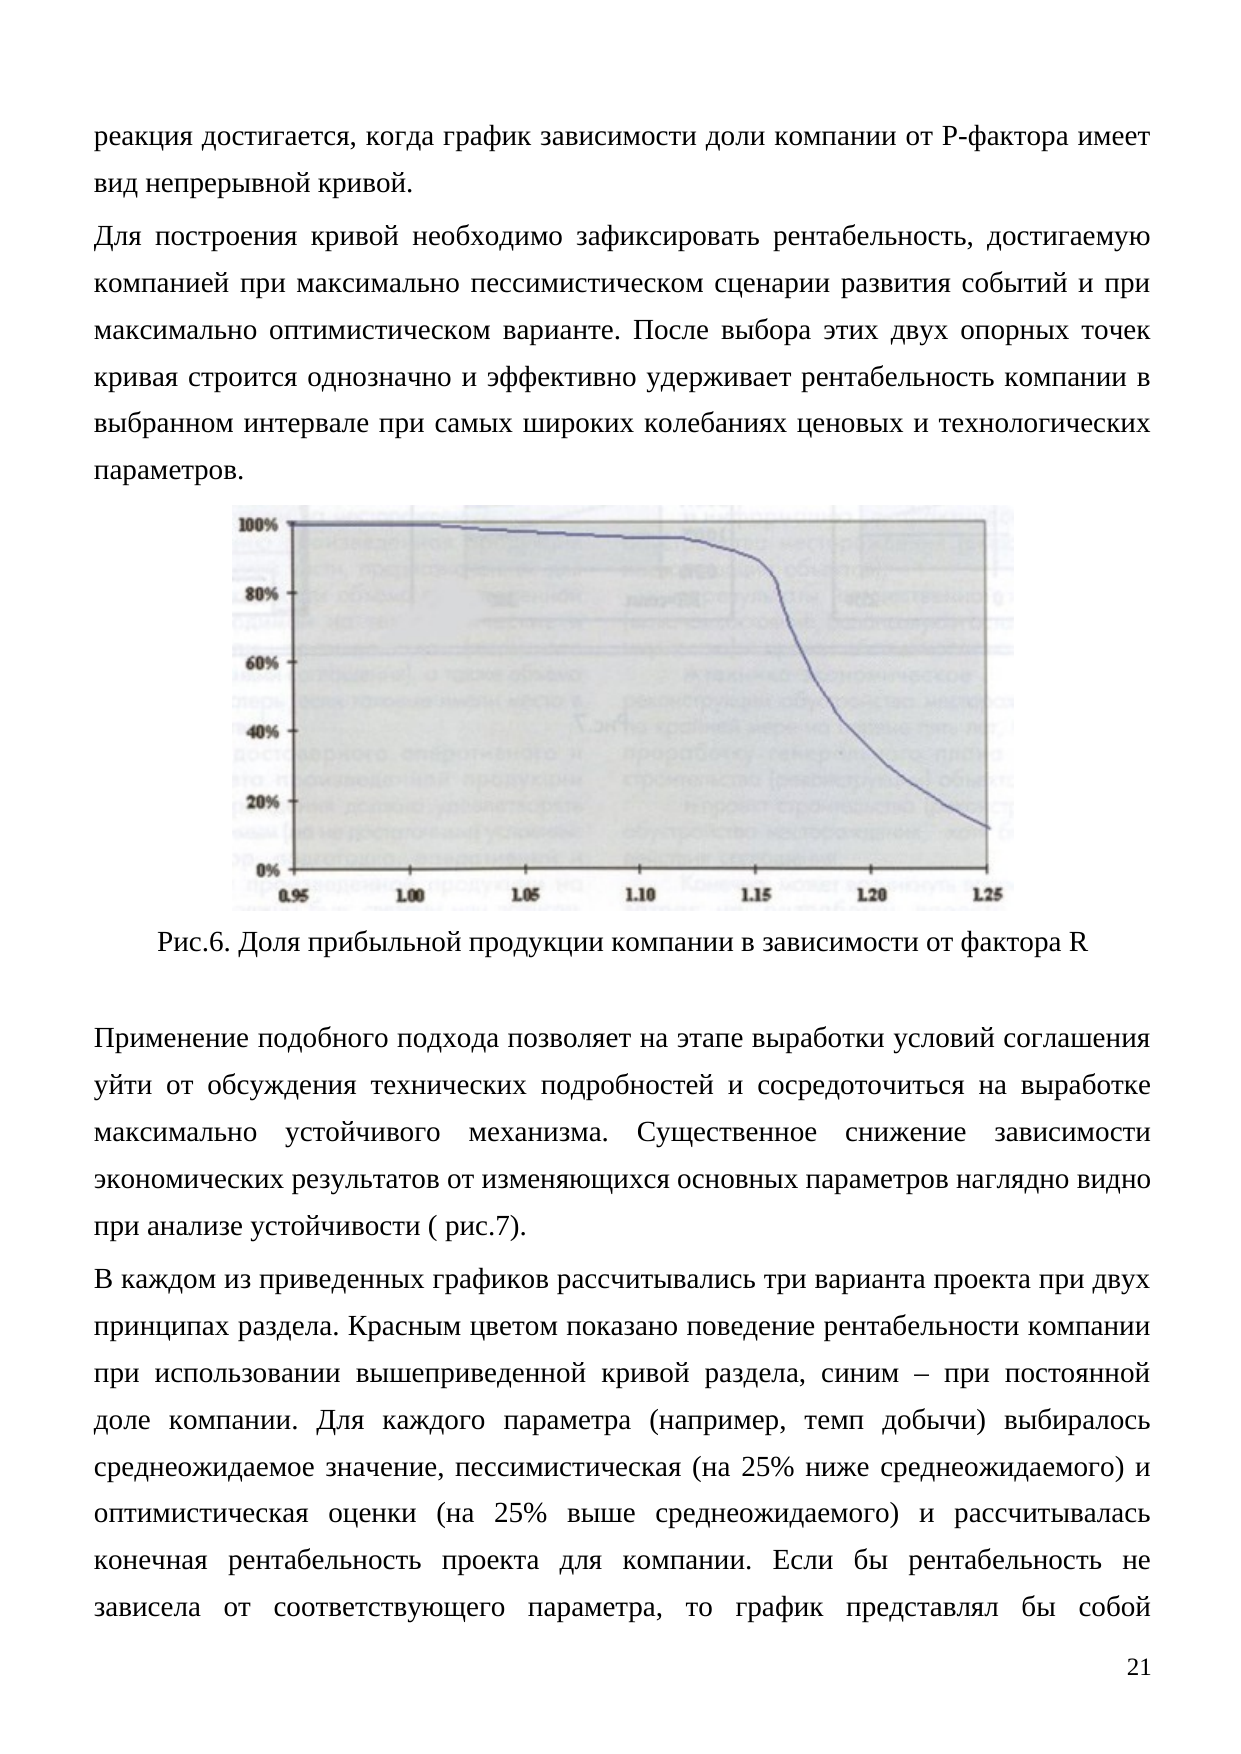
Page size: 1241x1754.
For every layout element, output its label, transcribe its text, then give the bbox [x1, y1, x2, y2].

text Для построения кривой необходимо зафиксировать рентабельность, достигаемую компанией при максимально пессимистическом сценарии развития событий и при максимально оптимистическом варианте. После выбора этих двух опорных точек кривая строится однозначно и эффективно удерживает рентабельность компании в выбранном интервале при самых широких колебаниях ценовых и технологических параметров. [94, 218, 1152, 486]
picture [232, 505, 1014, 911]
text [94, 1261, 1152, 1623]
text Применение подобного подхода позволяет на этапе выработки условий соглашения уйти от обсуждения технических подробностей и сосредоточиться на выработке максимально устойчивого механизма. Существенное снижение зависимости экономических результатов от изменяющихся основных параметров наглядно видно при анализе устойчивости ( рис.7). [94, 1021, 1152, 1242]
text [94, 118, 1152, 198]
